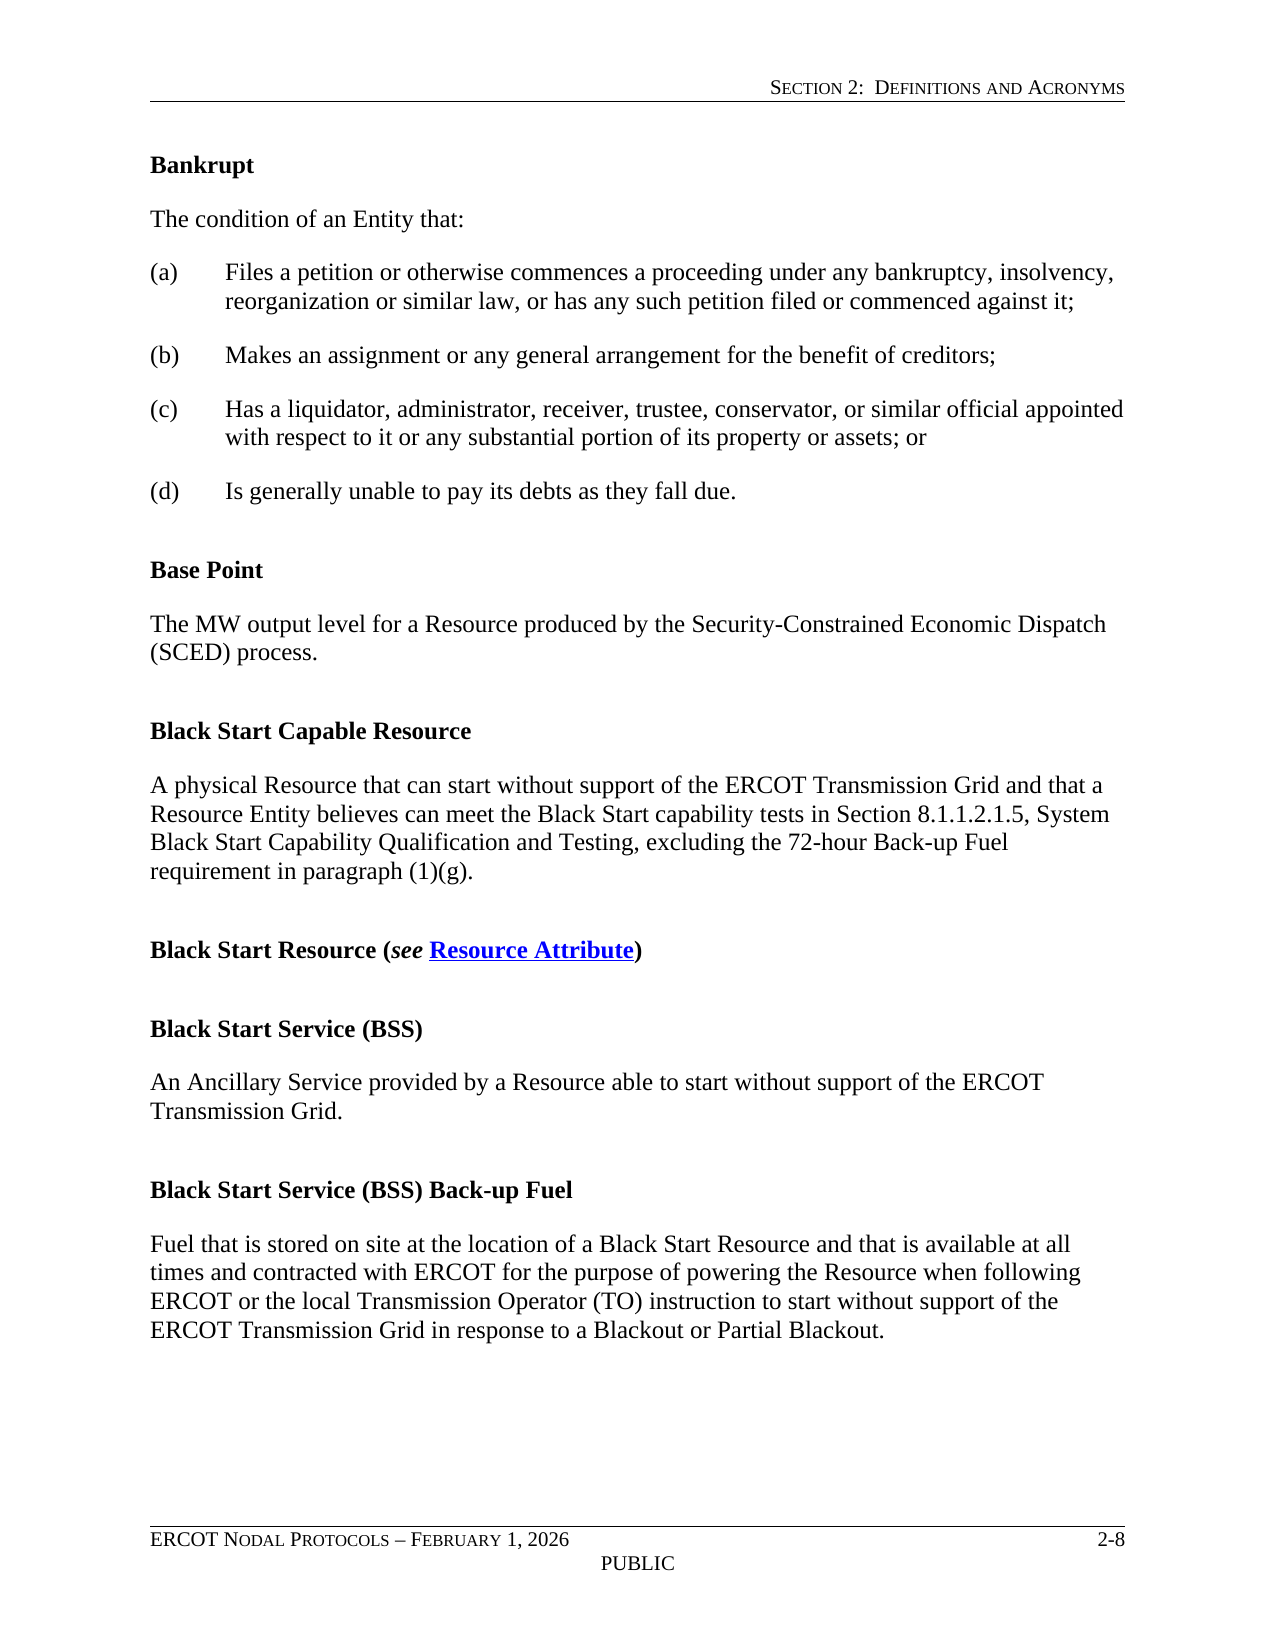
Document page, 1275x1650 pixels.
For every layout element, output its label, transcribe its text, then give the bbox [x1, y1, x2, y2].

text Base Point [150, 555, 1125, 584]
text A physical Resource that can start without support of the ERCOT Transmission Grid and that a Resource Entity believes can meet the Black Start capability tests in Section 8.1.1.2.1.5, System Black Start Capability Qualification and Testing, excluding the 72-hour Back-up Fuel requirement in paragraph (1)(g). [150, 770, 1125, 885]
text Black Start Resource (see Resource Attribute) [150, 935, 1125, 964]
text Black Start Service (BSS) Back-up Fuel [150, 1175, 1125, 1204]
text An Ancillary Service provided by a Resource able to start without support of the ERCOT Transmission Grid. [150, 1067, 1125, 1125]
text Black Start Capable Resource [150, 716, 1125, 745]
text Fuel that is stored on site at the location of a Black Start Resource and that is available at all times and contracted with ERCOT for the purpose of powering the Resource when following ERCOT or the local Transmission Operator (TO) instruction to start without support of the ERCOT Transmission Grid in response to a Blackout or Partial Blackout. [150, 1229, 1125, 1344]
list (d) Is generally unable to pay its debts as they fall due. [150, 476, 1125, 505]
text The condition of an Entity that: [150, 204, 1125, 232]
list (a) Files a petition or otherwise commences a proceeding under any bankruptcy, insolvency, reorganization or similar law, or has any such petition filed or commenced against it; [150, 257, 1125, 315]
text The MW output level for a Resource produced by the Security-Constrained Economic Dispatch (SCED) process. [150, 609, 1125, 666]
text Bankrupt [150, 150, 1125, 179]
list (c) Has a liquidator, administrator, receiver, trustee, conservator, or similar official appointed with respect to it or any substantial portion of its property or assets; or [150, 394, 1125, 451]
text Black Start Service (BSS) [150, 1014, 1125, 1042]
list (b) Makes an assignment or any general arrangement for the benefit of creditors; [150, 340, 1125, 369]
